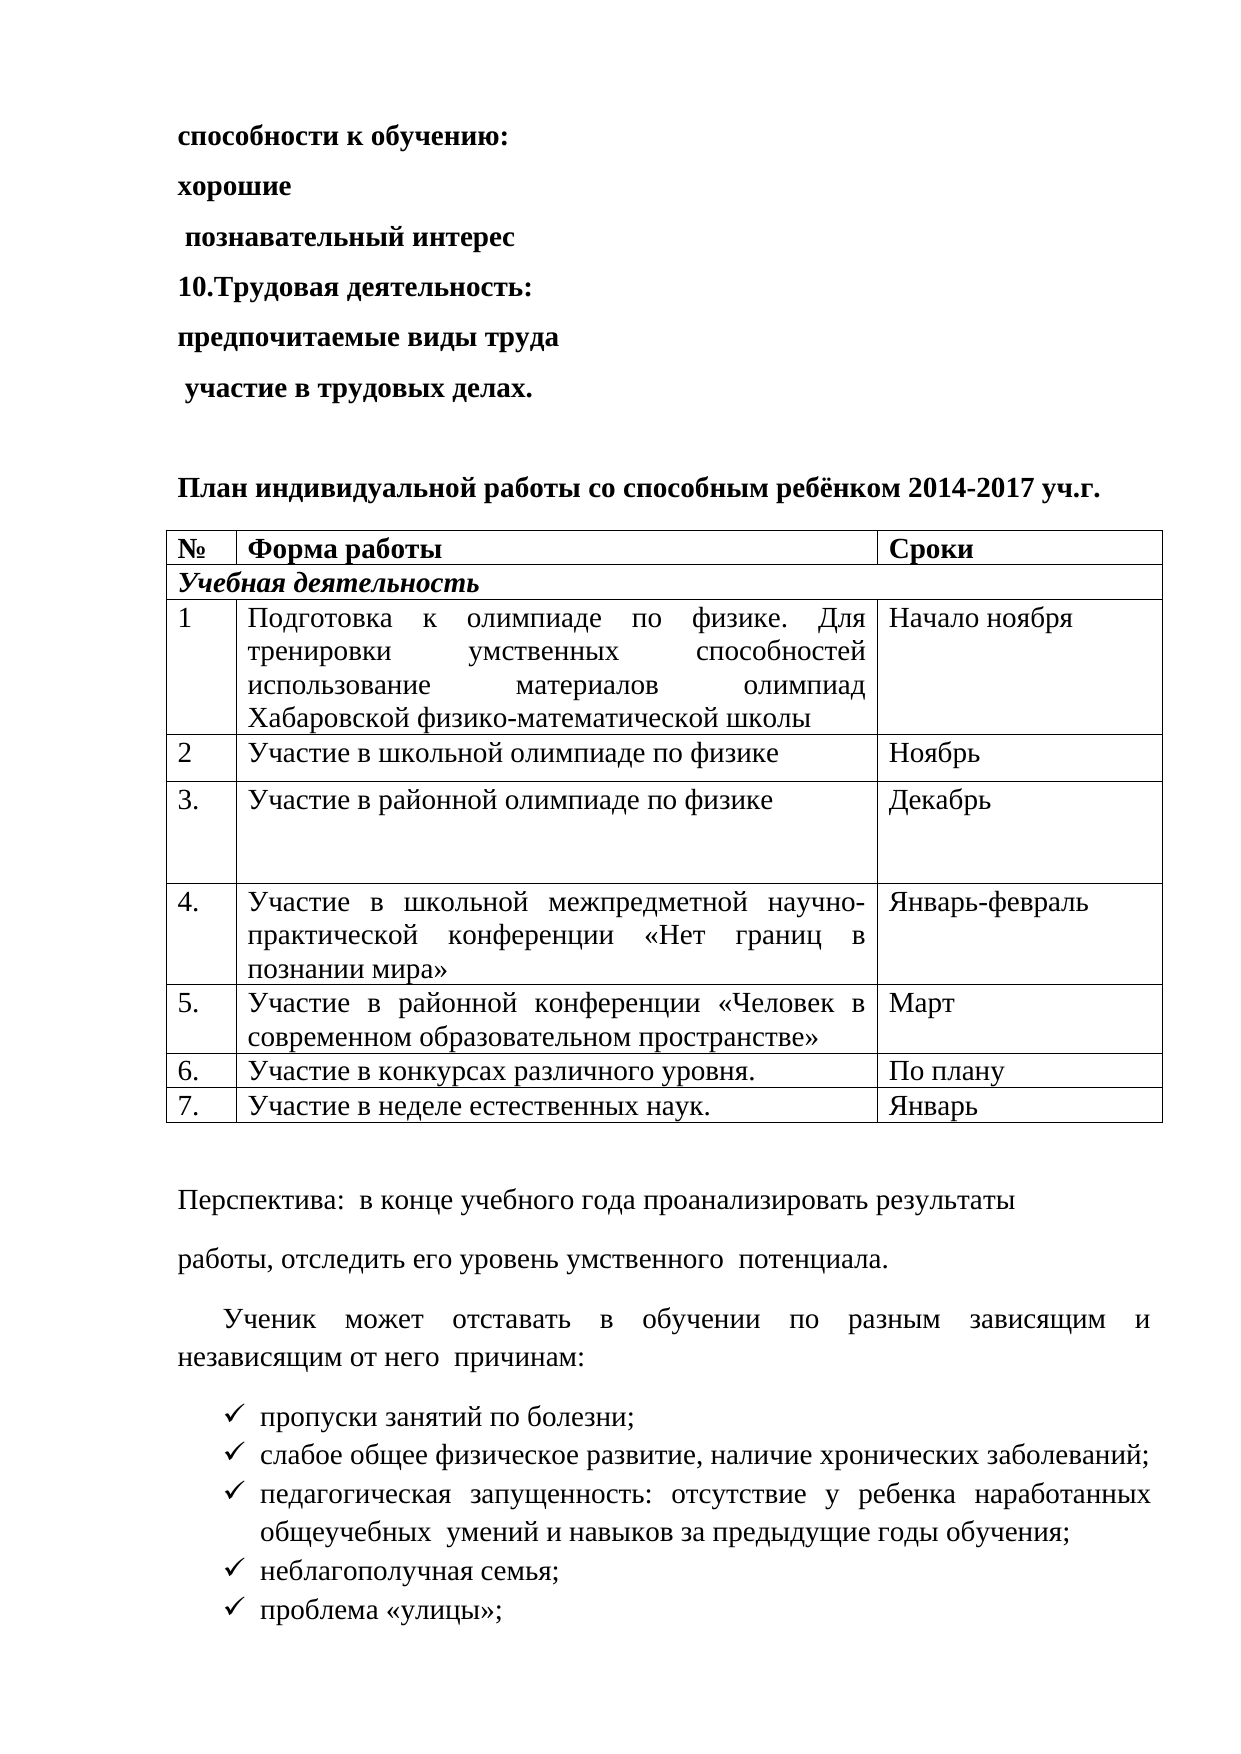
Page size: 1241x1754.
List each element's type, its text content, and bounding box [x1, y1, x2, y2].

table_cell 6. [167, 1054, 236, 1087]
table_cell 4. [167, 884, 236, 984]
table_cell 1 [167, 600, 236, 734]
table_cell 7. [167, 1088, 236, 1122]
list слабое общее физическое развитие, наличие хронических заболеваний; [222, 1437, 1152, 1471]
table_cell Декабрь [878, 782, 1162, 883]
table_cell 2 [167, 735, 236, 781]
text 10.Трудовая деятельность: [177, 269, 1152, 303]
table_cell Ноябрь [878, 735, 1162, 781]
list неблагополучная семья; [222, 1553, 1152, 1587]
table_cell Начало ноября [878, 600, 1162, 734]
text познавательный интерес [177, 219, 1152, 252]
table_cell Участие в школьной межпредметной научно-практической конференции «Нет границ в познании мира» [237, 884, 877, 984]
list пропуски занятий по болезни; [222, 1399, 1152, 1432]
text Перспектива: в конце учебного года проанализировать результаты [177, 1182, 1152, 1216]
table_cell Участие в районной олимпиаде по физике [237, 782, 877, 883]
table_header Форма работы [237, 531, 877, 564]
list педагогическая запущенность: отсутствие у ребенка наработанных общеучебных умений и навыков за предыдущие годы обучения; [222, 1476, 1152, 1548]
text План индивидуальной работы со способным ребёнком 2014-2017 уч.г. [177, 470, 1152, 504]
text участие в трудовых делах. [177, 370, 1152, 403]
text хорошие [177, 168, 1152, 202]
table_cell 3. [167, 782, 236, 883]
table_cell Участие в конкурсах различного уровня. [237, 1054, 877, 1087]
table_cell Подготовка к олимпиаде по физике. Для тренировки умственных способностей использование материалов олимпиад Хабаровской физико-математической школы [237, 600, 877, 734]
table_cell Март [878, 985, 1162, 1052]
table_cell Участие в неделе естественных наук. [237, 1088, 877, 1122]
table_header Сроки [878, 531, 1162, 564]
text предпочитаемые виды труда [177, 319, 1152, 353]
list проблема «улицы»; [222, 1592, 1152, 1625]
table_cell Январь [878, 1088, 1162, 1122]
table_cell По плану [878, 1054, 1162, 1087]
table_cell Участие в школьной олимпиаде по физике [237, 735, 877, 781]
table_cell Январь-февраль [878, 884, 1162, 984]
text работы, отследить его уровень умственного потенциала. [177, 1241, 1152, 1275]
text Ученик может отставать в обучении по разным зависящим и независящим от него причинам: [177, 1301, 1152, 1373]
table_header № [167, 531, 236, 564]
table_cell Участие в районной конференции «Человек в современном образовательном пространстве» [237, 985, 877, 1052]
text способности к обучению: [177, 118, 1152, 152]
table_cell 5. [167, 985, 236, 1052]
table_cell Учебная деятельность [167, 565, 1162, 599]
